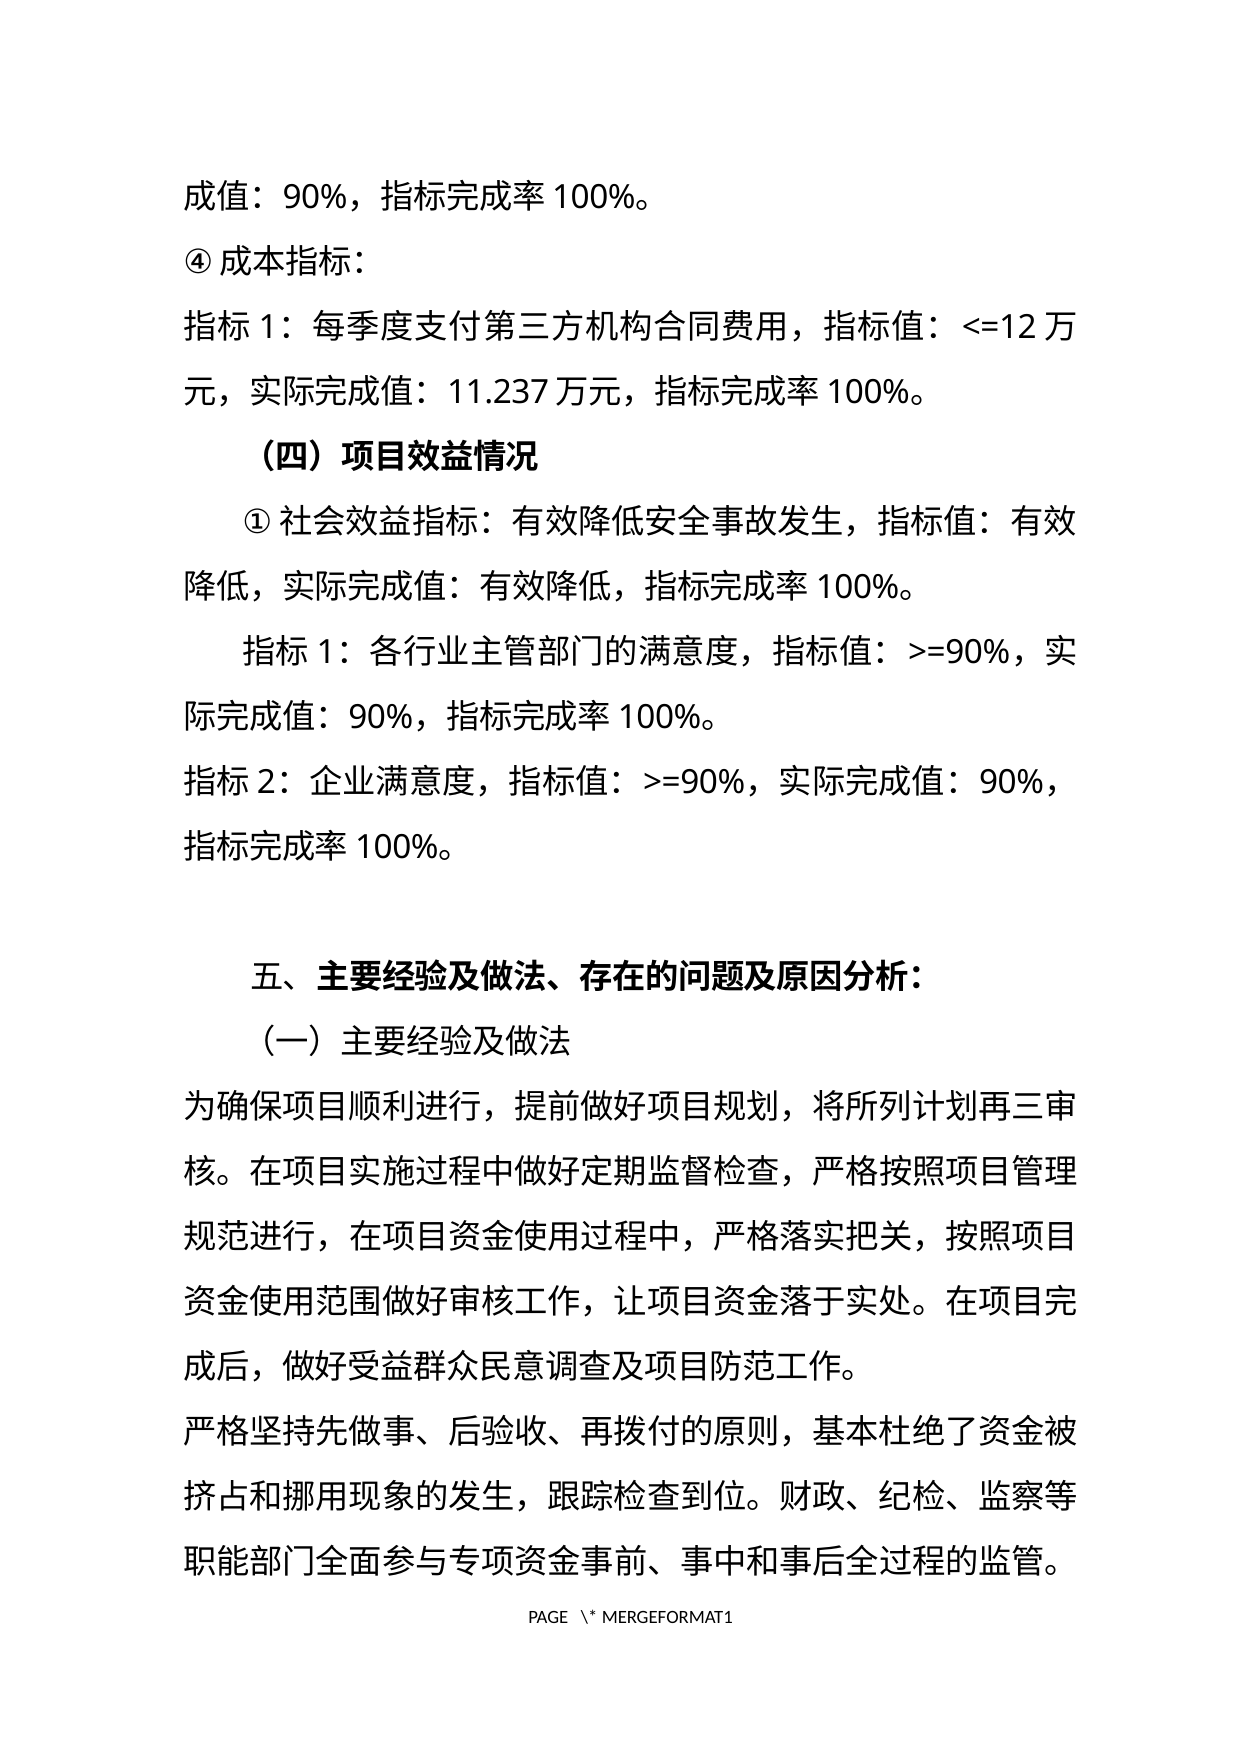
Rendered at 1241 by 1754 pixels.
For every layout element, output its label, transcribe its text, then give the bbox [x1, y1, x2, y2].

text 指标1：各行业主管部门的满意度，指标值：>=90%，实际完成值：90%，指标完成率100%。 指标2：企业满意度，指标值：>=90%，实际完成值：90%，指标完成率100%。 [183, 617, 1078, 877]
text （四）项目效益情况 [183, 422, 1078, 487]
text 五、主要经验及做法、存在的问题及原因分析： [183, 942, 1078, 1007]
text ①社会效益指标：有效降低安全事故发生，指标值：有效降低，实际完成值：有效降低，指标完成率100%。 [183, 487, 1078, 617]
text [183, 162, 1078, 422]
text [183, 1007, 1078, 1592]
